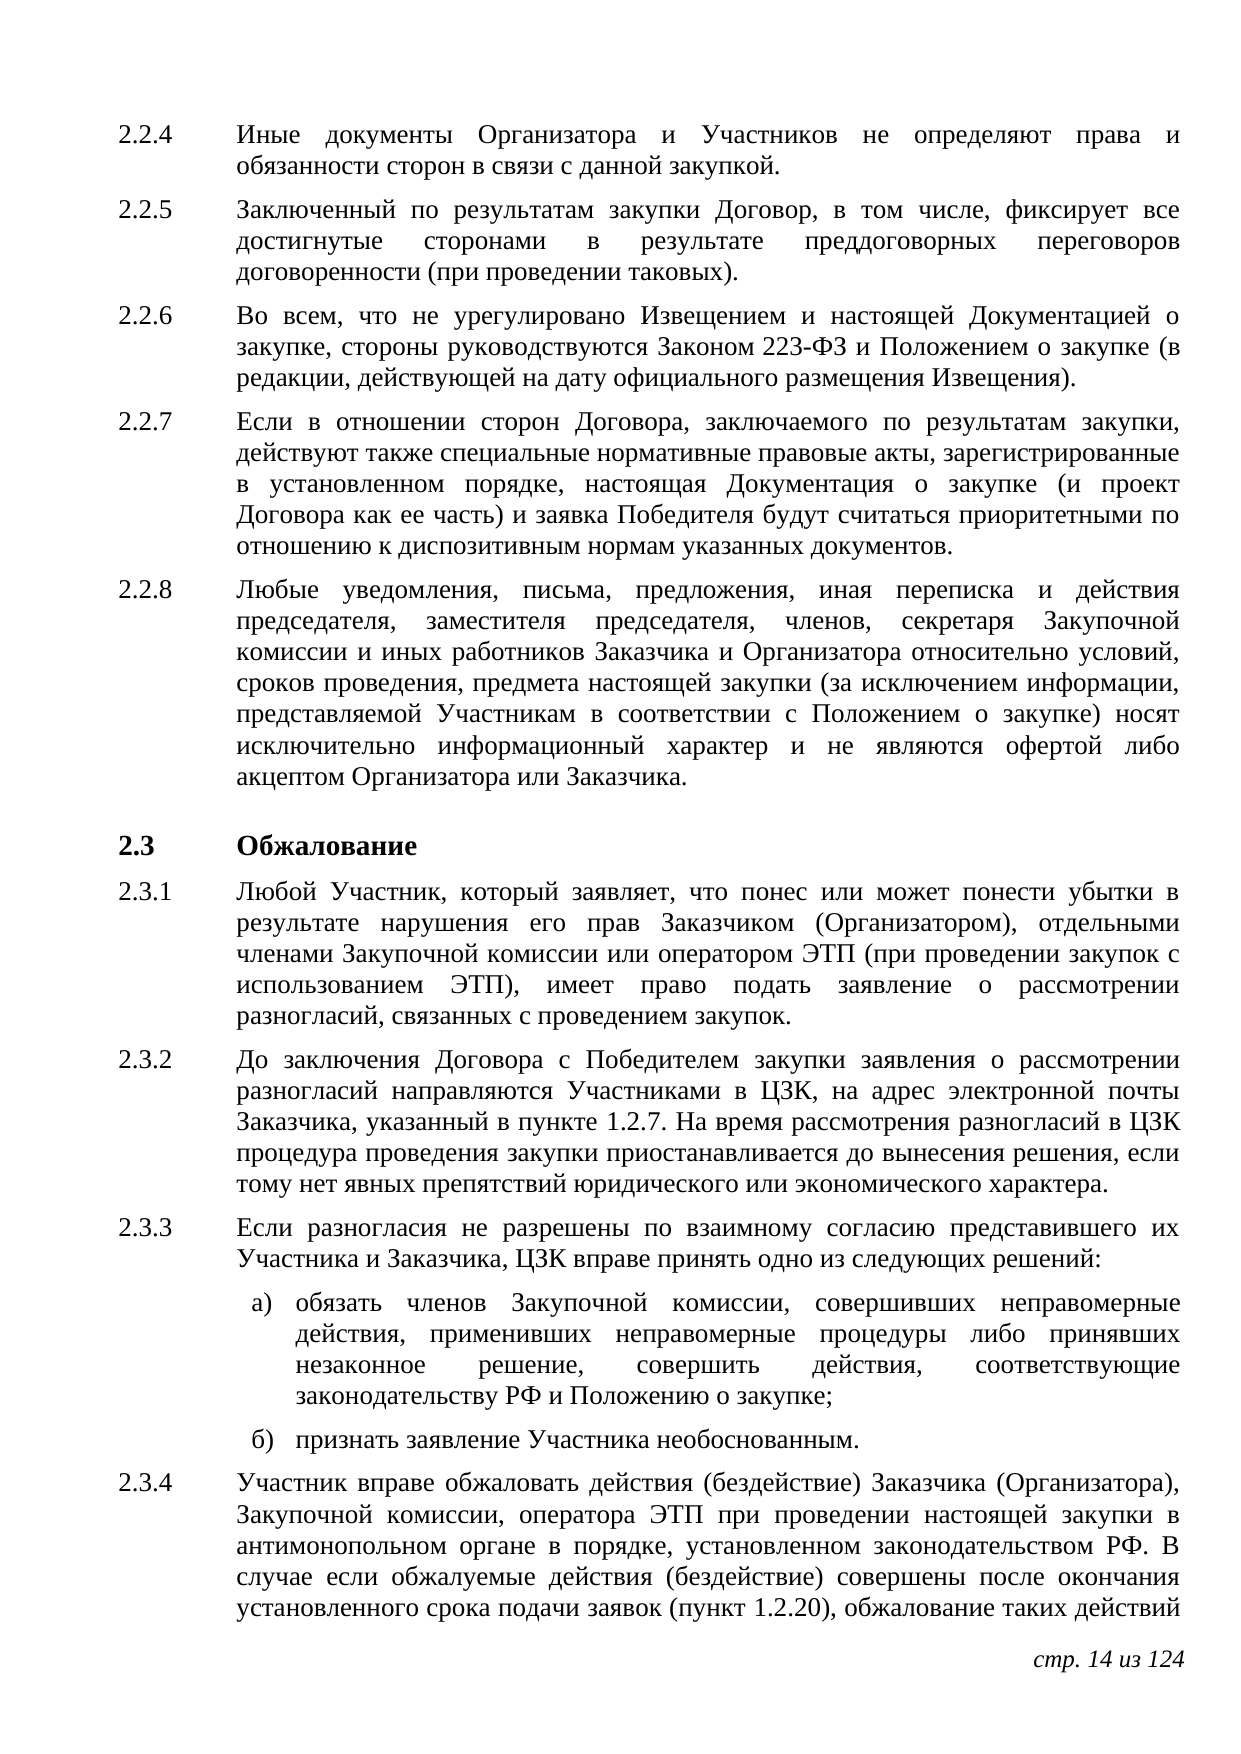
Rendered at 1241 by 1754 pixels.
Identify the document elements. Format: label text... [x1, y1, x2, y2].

text До заключения Договора с Победителем закупки заявления о рассмотрении разногласий направляются Участниками в ЦЗК, на адрес электронной почты Заказчика, указанный в пункте 1.2.7. На время рассмотрения разногласий в ЦЗК процедура проведения закупки приостанавливается до вынесения решения, если тому нет явных препятствий юридического или экономического характера. [118, 1043, 1181, 1198]
list Любые уведомления, письма, предложения, иная переписка и действия председателя, заместителя председателя, членов, секретаря Закупочной комиссии и иных работников Заказчика и Организатора относительно условий, сроков проведения, предмета настоящей закупки (за исключением информации, представляемой Участникам в соответствии с Положением о закупке) носят исключительно информационный характер и не являются офертой либо акцептом Организатора или Заказчика. [118, 573, 1181, 791]
list Во всем, что не урегулировано Извещением и настоящей Документацией о закупке, стороны руководствуются Законом 223-ФЗ и Положением о закупке (в редакции, действующей на дату официального размещения Извещения). [118, 299, 1181, 392]
list Заключенный по результатам закупки Договор, в том числе, фиксирует все достигнутые сторонами в результате преддоговорных переговоров договоренности (при проведении таковых). [118, 193, 1181, 286]
text Любой Участник, который заявляет, что понес или может понести убытки в результате нарушения его прав Заказчиком (Организатором), отдельными членами Закупочной комиссии или оператором ЭТП (при проведении закупок с использованием ЭТП), имеет право подать заявление о рассмотрении разногласий, связанных с проведением закупок. [118, 874, 1181, 1030]
subtitle Обжалование [118, 828, 1181, 862]
text Если разногласия не разрешены по взаимному согласию представившего их Участника и Заказчика, ЦЗК вправе принять одно из следующих решений: [118, 1211, 1181, 1273]
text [118, 1467, 1181, 1622]
list обязать членов Закупочной комиссии, совершивших неправомерные действия, применивших неправомерные процедуры либо принявших незаконное решение, совершить действия, соответствующие законодательству РФ и Положению о закупке; [251, 1286, 1181, 1410]
list Если в отношении сторон Договора, заключаемого по результатам закупки, действуют также специальные нормативные правовые акты, зарегистрированные в установленном порядке, настоящая Документация о закупке (и проект Договора как ее часть) и заявка Победителя будут считаться приоритетными по отношению к диспозитивным нормам указанных документов. [118, 405, 1181, 561]
list признать заявление Участника необоснованным. [251, 1423, 1181, 1454]
list Иные документы Организатора и Участников не определяют права и обязанности сторон в связи с данной закупкой. [118, 118, 1181, 180]
